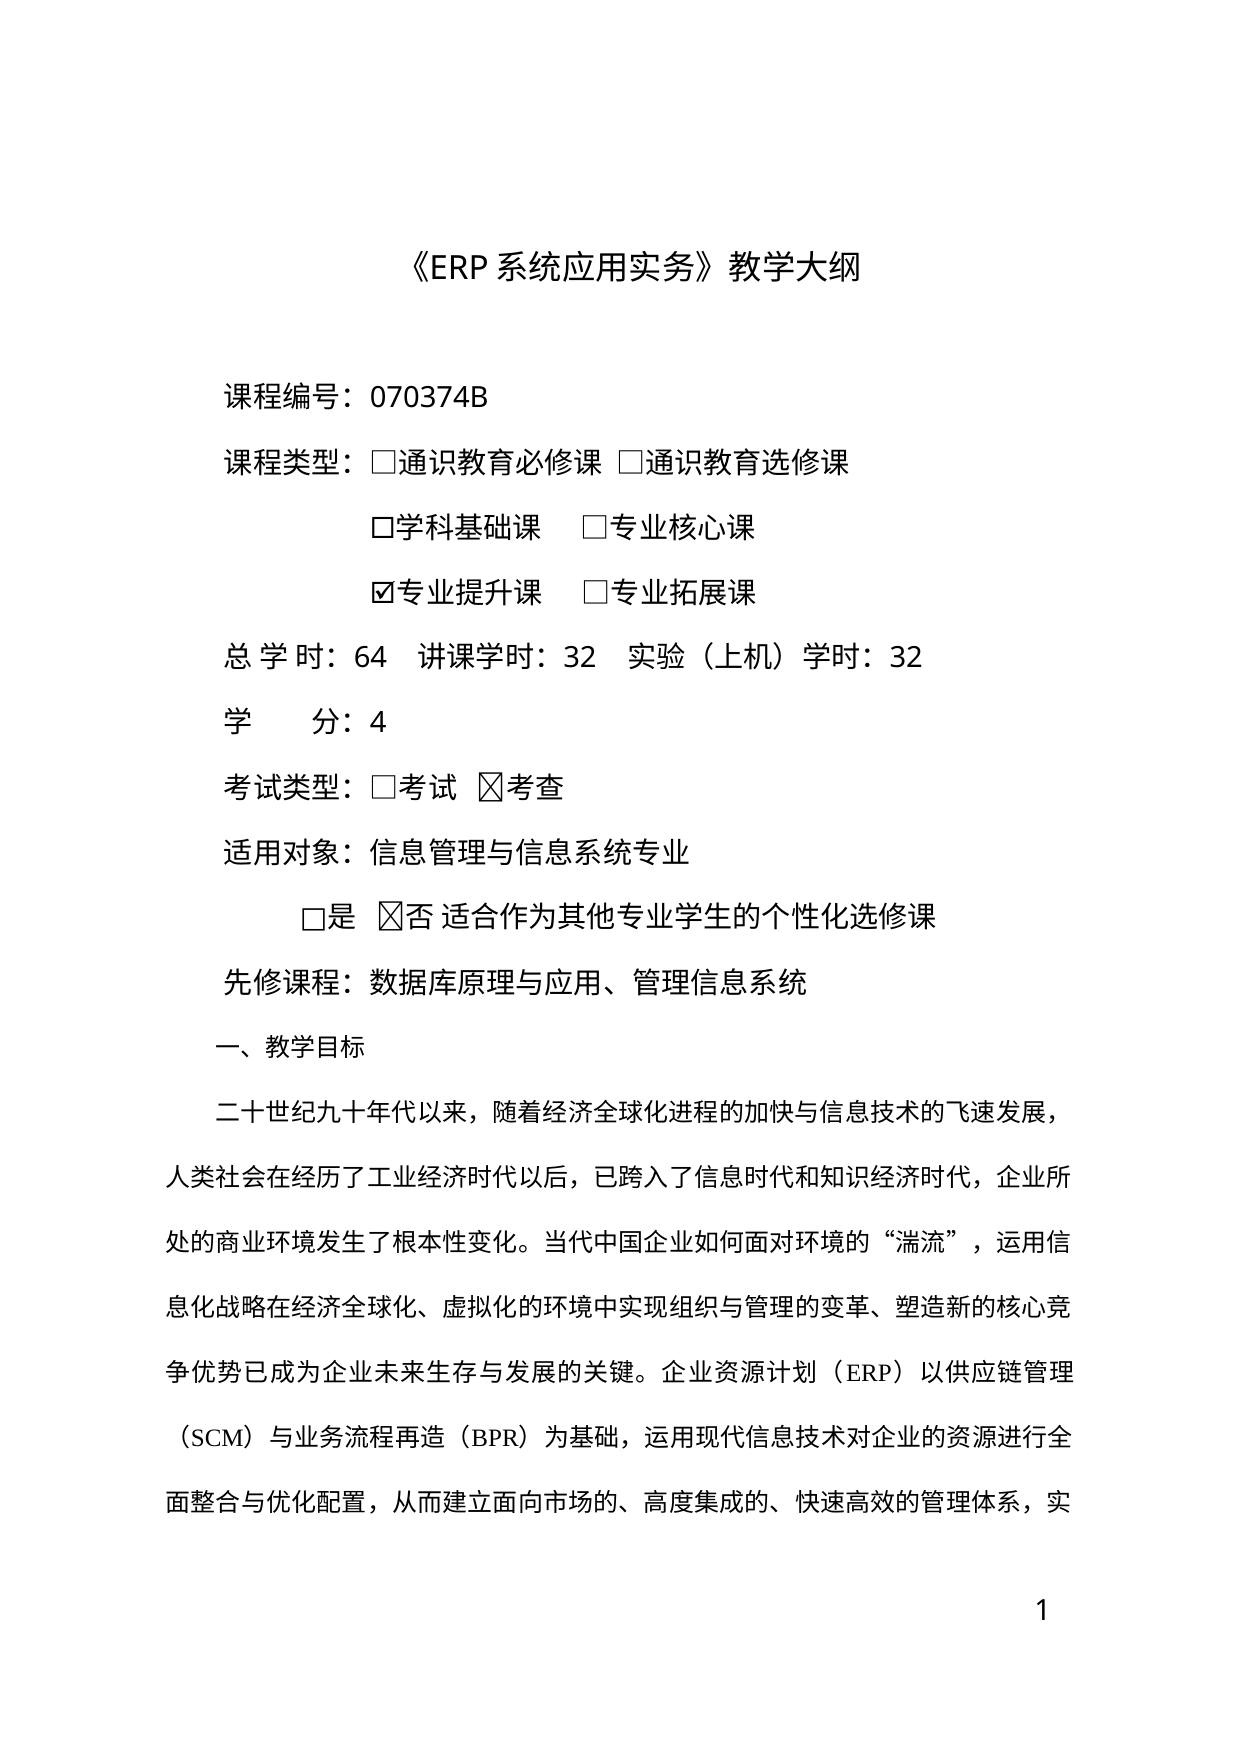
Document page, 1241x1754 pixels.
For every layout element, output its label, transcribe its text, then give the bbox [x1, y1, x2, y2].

text 适用对象：信息管理与信息系统专业 [165, 818, 1075, 883]
text 学 分：4 [165, 688, 1075, 753]
text 专业提升课 □专业拓展课 [165, 558, 1075, 623]
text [165, 1078, 1075, 1533]
text 学科基础课 □专业核心课 [165, 493, 1075, 558]
text 总 学 时：64 讲课学时：32 实验（上机）学时：32 [165, 623, 1075, 688]
text 课程编号：070374B [165, 363, 1075, 428]
text 先修课程：数据库原理与应用、管理信息系统 [165, 948, 1075, 1013]
text □是 否 适合作为其他专业学生的个性化选修课 [165, 883, 1075, 948]
text 课程类型：□通识教育必修课 □通识教育选修课 [165, 428, 1075, 493]
text 《ERP系统应用实务》教学大纲 [165, 233, 1075, 298]
text 一、教学目标 [165, 1013, 1075, 1078]
text 考试类型：□考试 考查 [165, 753, 1075, 818]
